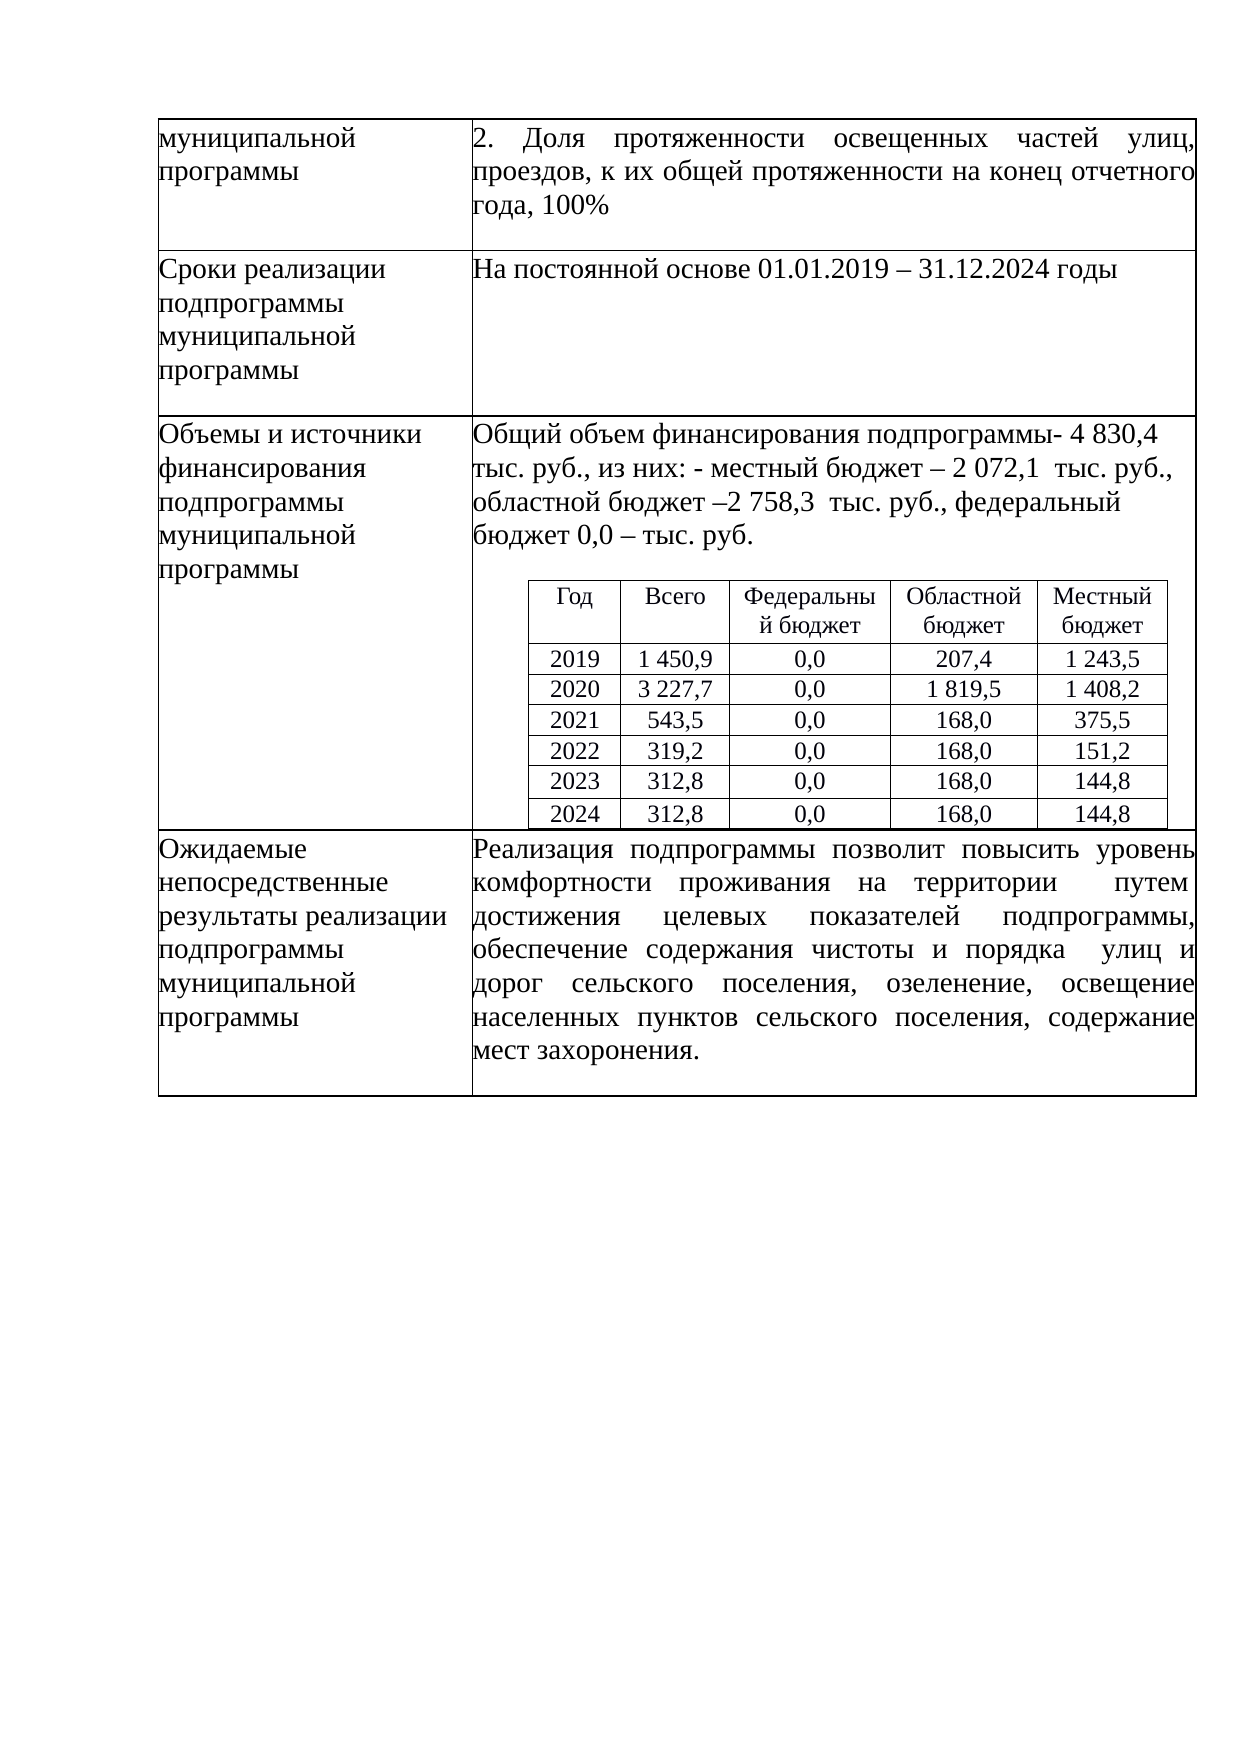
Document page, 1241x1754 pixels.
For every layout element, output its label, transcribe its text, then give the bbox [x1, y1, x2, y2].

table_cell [473, 120, 1195, 250]
table_cell Реализация подпрограммы позволит повысить уровень комфортности проживания на территории путем достижения целевых показателей подпрограммы, обеспечение содержания чистоты и порядка улиц и дорог сельского поселения, озеленение, освещение населенных пунктов сельского поселения, содержание мест захоронения. [473, 831, 1195, 1095]
table_cell Объемы и источники финансирования подпрограммы муниципальной программы [159, 417, 472, 829]
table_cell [159, 120, 472, 250]
table_cell На постоянной основе 01.01.2019 – 31.12.2024 годы [473, 251, 1195, 415]
table_cell Сроки реализации подпрограммы муниципальной программы [159, 251, 472, 415]
table_cell Общий объем финансирования подпрограммы- 4 830,4 тыс. руб., из них: - местный бюджет – 2 072,1 тыс. руб., областной бюджет –2 758,3 тыс. руб., федеральный бюджет 0,0 – тыс. руб. [473, 417, 1195, 829]
table_cell Ожидаемые непосредственные результаты реализации подпрограммы муниципальной программы [159, 831, 472, 1095]
